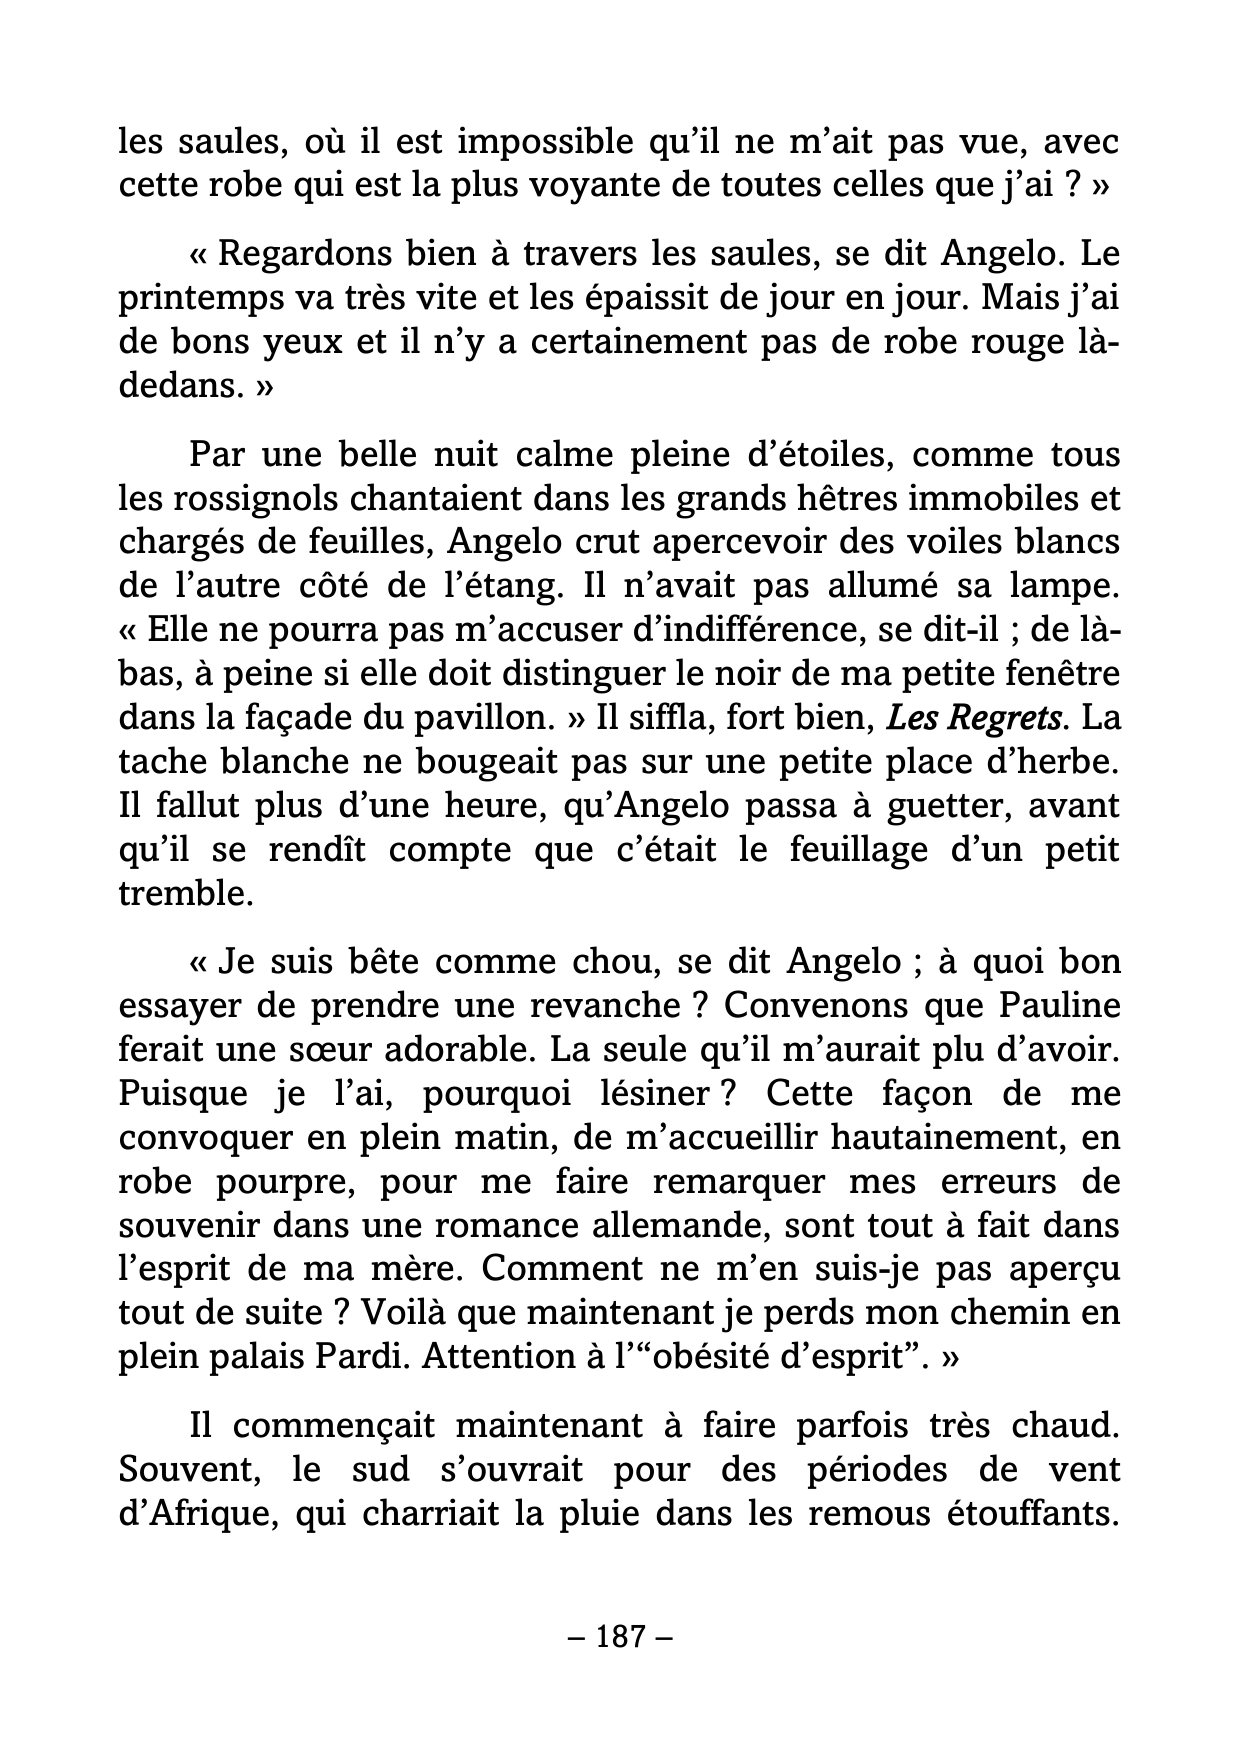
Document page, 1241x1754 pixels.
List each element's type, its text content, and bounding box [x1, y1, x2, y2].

text Par une belle nuit calme pleine d’étoiles, comme tous les rossignols chantaient dans les grands hêtres immobiles et chargés de feuilles, Angelo crut apercevoir des voiles blancs de l’autre côté de l’étang. Il n’avait pas allumé sa lampe. « Elle ne pourra pas m’accuser d’indifférence, se dit-il ; de là-bas, à peine si elle doit distinguer le noir de ma petite fenêtre dans la façade du pavillon. » Il siffla, fort bien, Les Regrets. La tache blanche ne bougeait pas sur une petite place d’herbe. Il fallut plus d’une heure, qu’Angelo passa à guetter, avant qu’il se rendît compte que c’était le feuillage d’un petit tremble. [118, 431, 1122, 914]
text « Regardons bien à travers les saules, se dit Angelo. Le printemps va très vite et les épaissit de jour en jour. Mais j’ai de bons yeux et il n’y a certainement pas de robe rouge là-dedans. » [118, 231, 1122, 406]
text « Je suis bête comme chou, se dit Angelo ; à quoi bon essayer de prendre une revanche ? Convenons que Pauline ferait une sœur adorable. La seule qu’il m’aurait plu d’avoir. Puisque je l’ai, pourquoi lésiner ? Cette façon de me convoquer en plein matin, de m’accueillir hautainement, en robe pourpre, pour me faire remarquer mes erreurs de souvenir dans une romance allemande, sont tout à fait dans l’esprit de ma mère. Comment ne m’en suis-je pas aperçu tout de suite ? Voilà que maintenant je perds mon chemin en plein palais Pardi. Attention à l’“obésité d’esprit”. » [118, 939, 1122, 1377]
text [118, 1402, 1122, 1534]
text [118, 118, 1122, 206]
